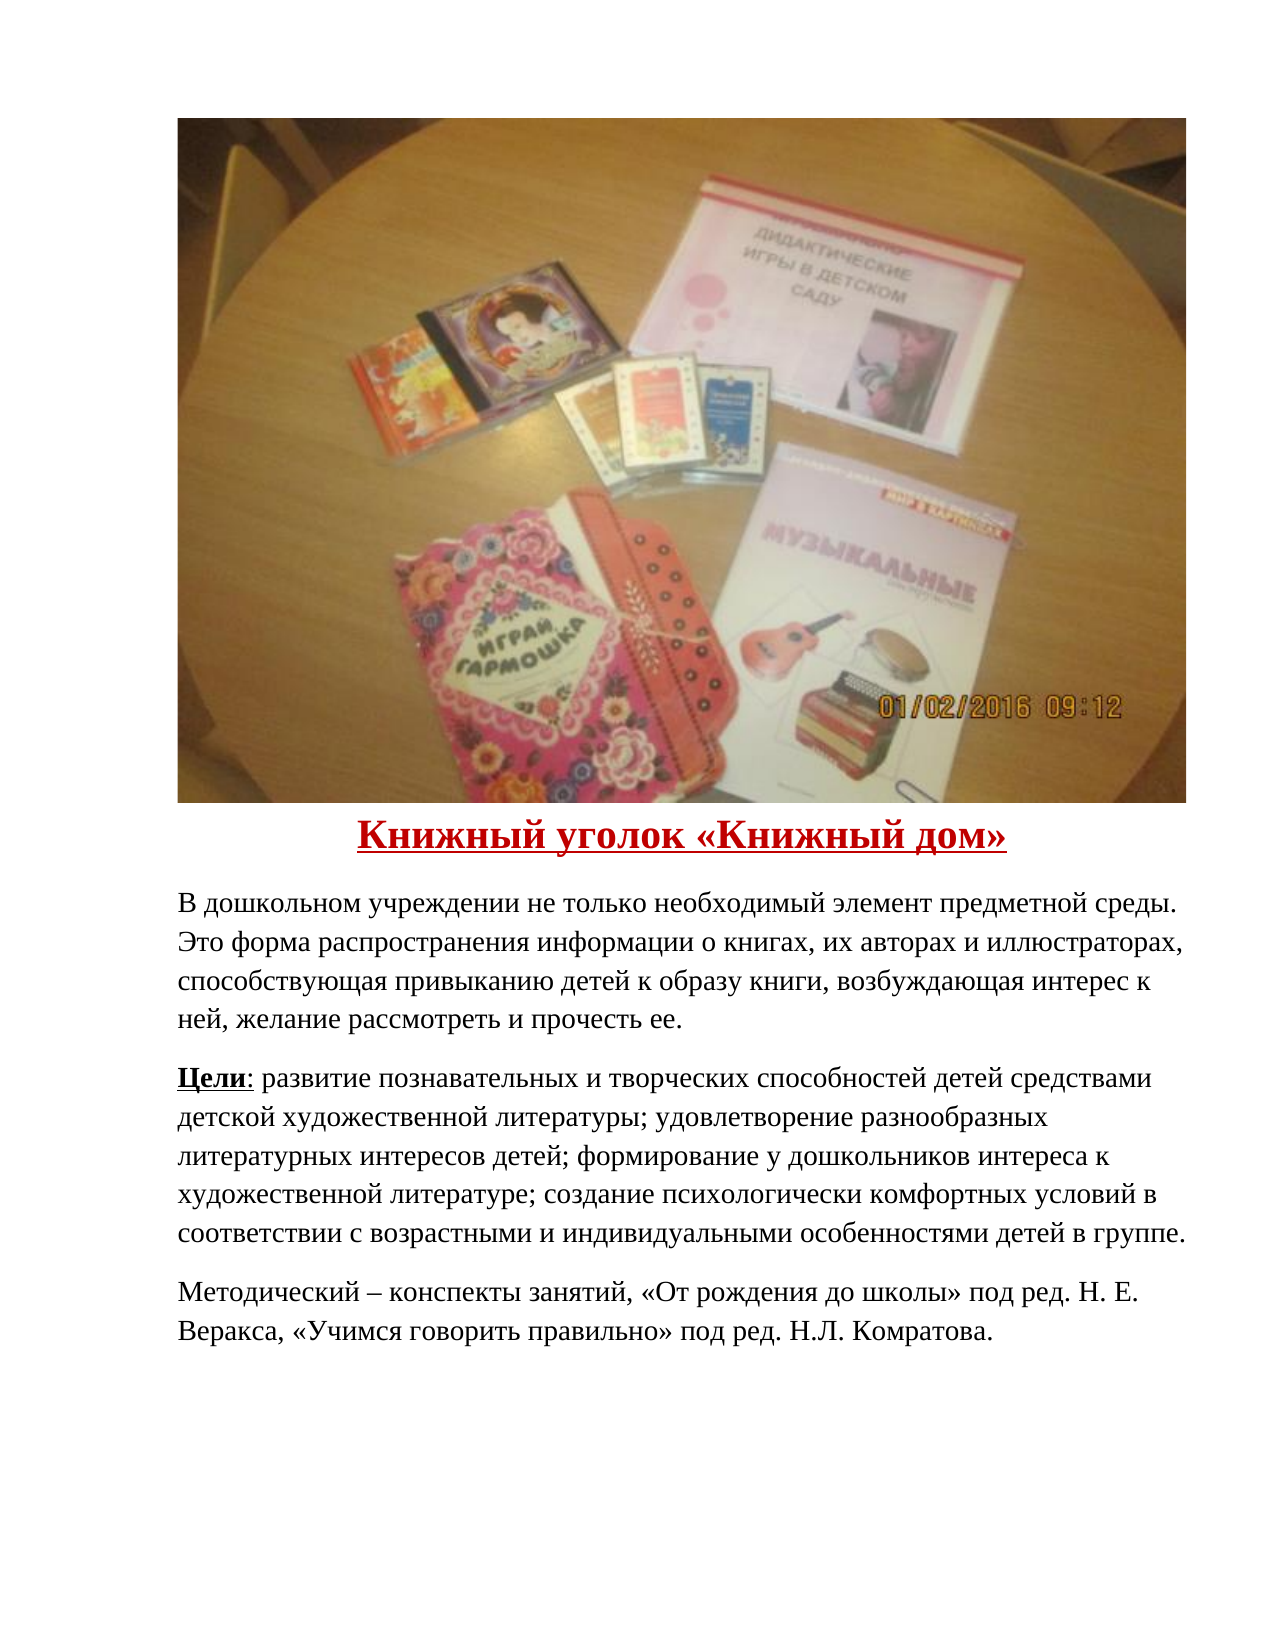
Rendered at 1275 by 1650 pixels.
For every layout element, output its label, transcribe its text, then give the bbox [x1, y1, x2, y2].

text Методический – конспекты занятий, «От рождения до школы» под ред. Н. Е. Веракса, «Учимся говорить правильно» под ред. Н.Л. Комратова. [177, 1274, 1186, 1346]
text Книжный уголок «Книжный дом» [177, 803, 1186, 858]
text В дошкольном учреждении не только необходимый элемент предметной среды. Это форма распространения информации о книгах, их авторах и иллюстраторах, способствующая привыканию детей к образу книги, возбуждающая интерес к ней, желание рассмотреть и прочесть ее. [177, 886, 1186, 1035]
picture [177, 118, 1187, 803]
text Цели: развитие познавательных и творческих способностей детей средствами детской художественной литературы; удовлетворение разнообразных литературных интересов детей; формирование у дошкольников интереса к художественной литературе; создание психологически комфортных условий в соответствии с возрастными и индивидуальными особенностями детей в группе. [177, 1061, 1186, 1248]
